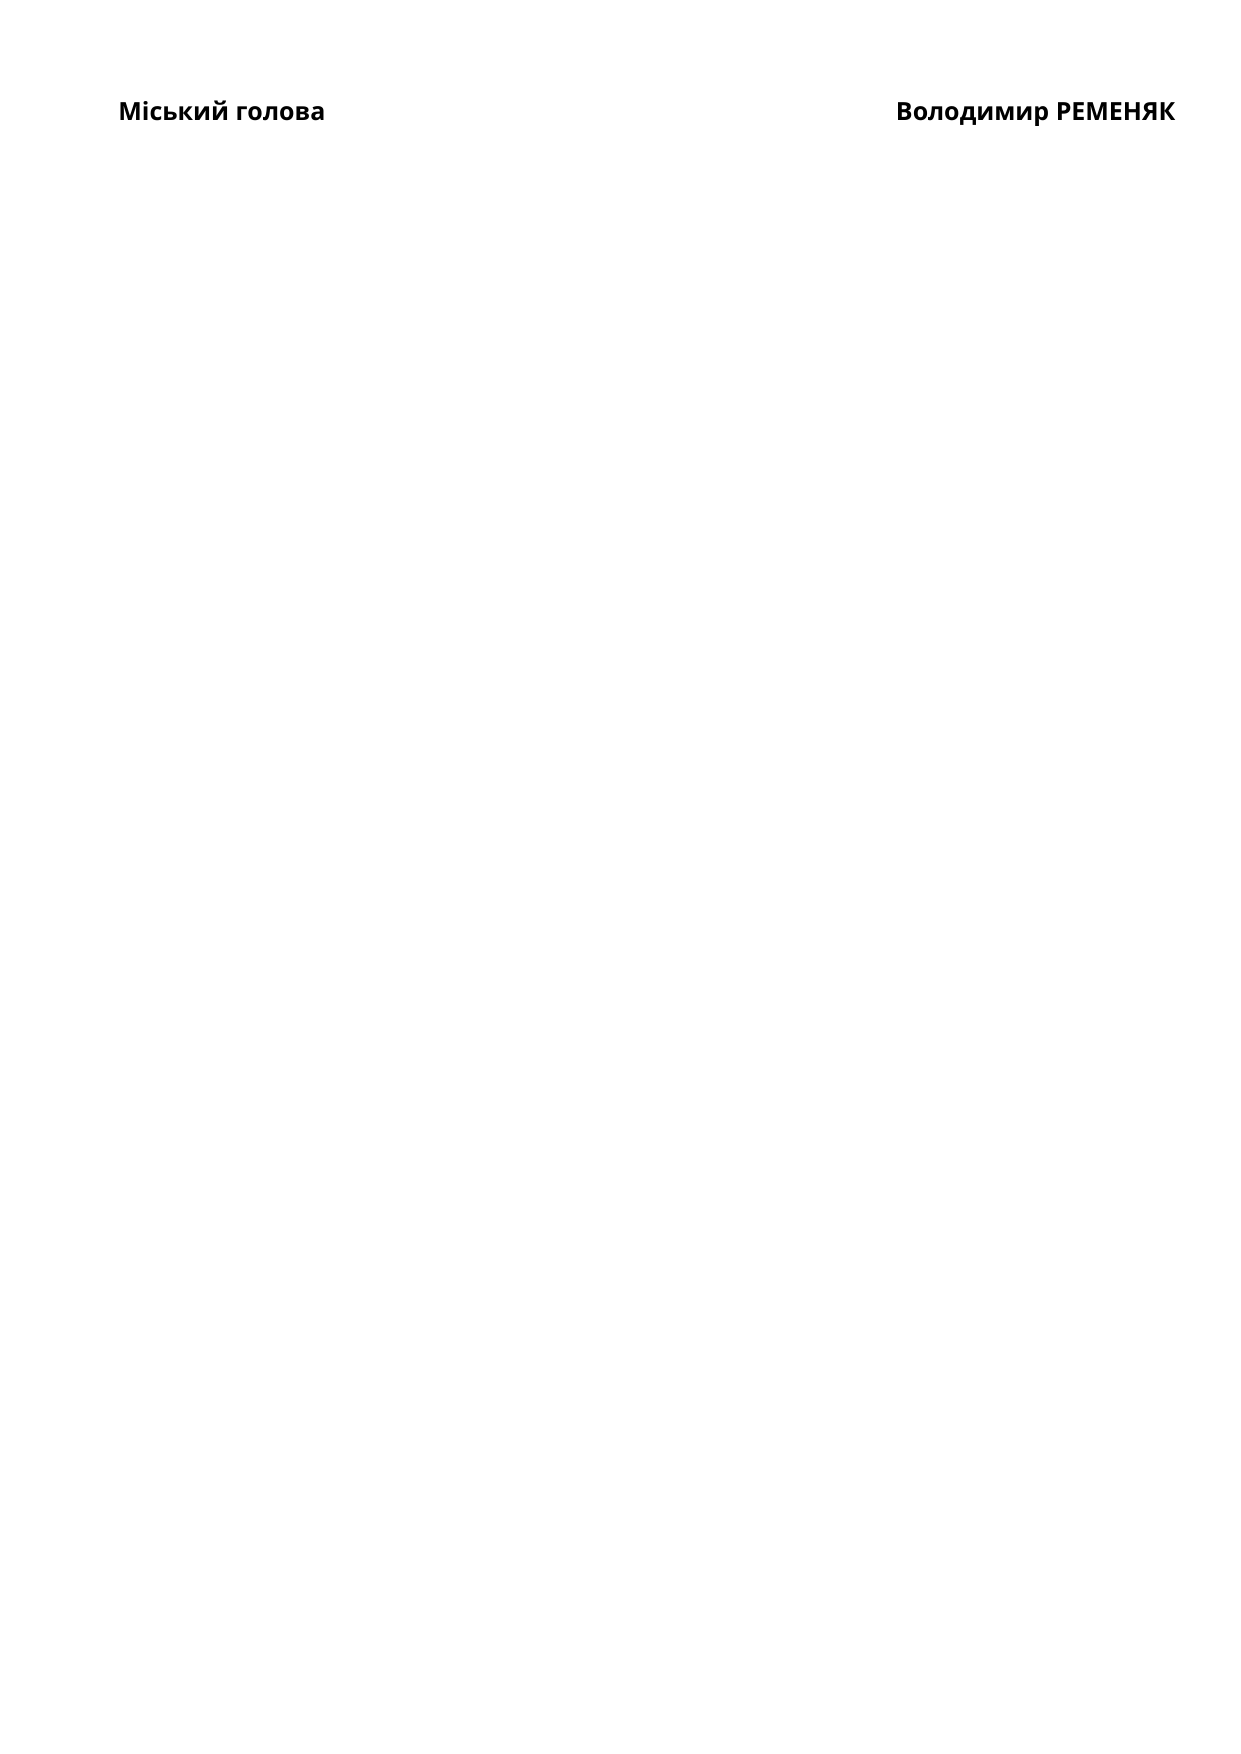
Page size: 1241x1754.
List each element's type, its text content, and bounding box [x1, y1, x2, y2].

text Міський голова Володимир РЕМЕНЯК [118, 93, 1181, 127]
